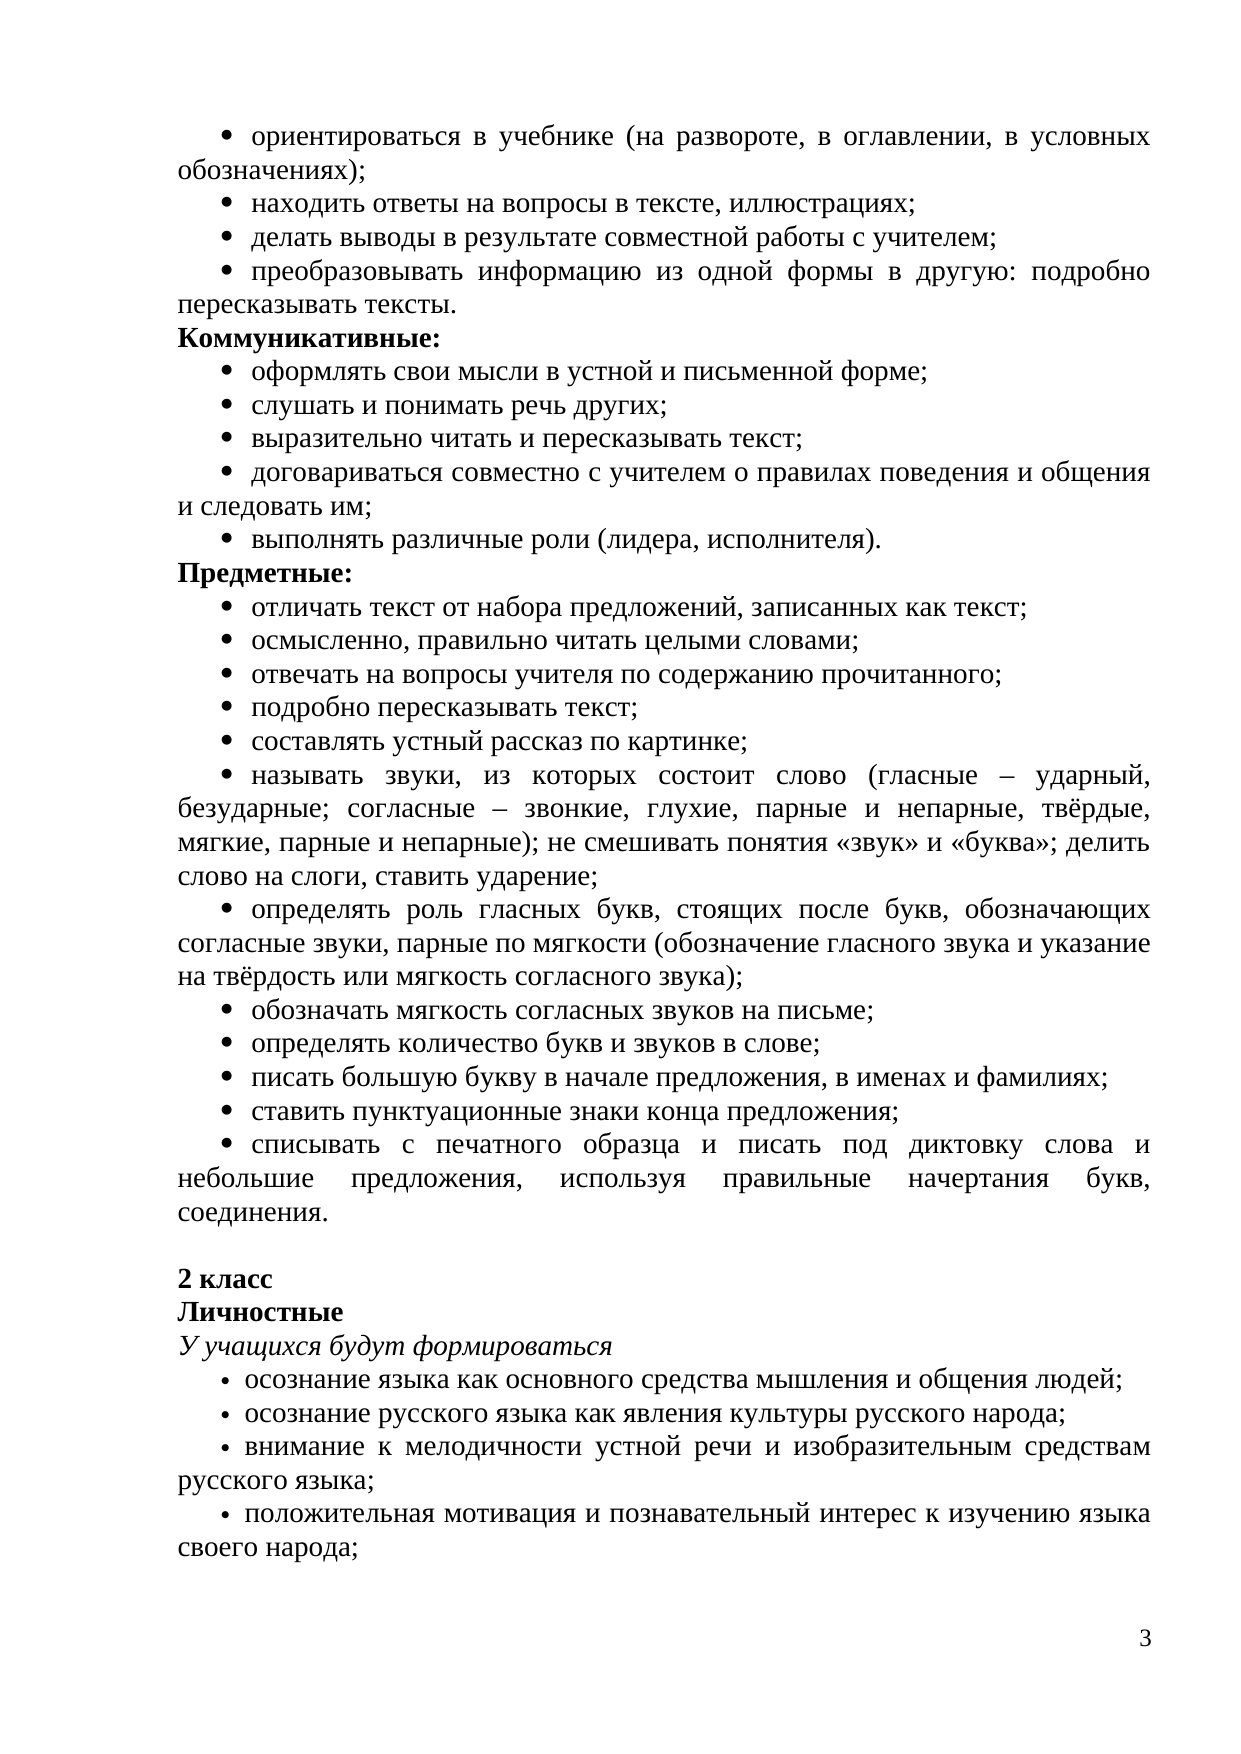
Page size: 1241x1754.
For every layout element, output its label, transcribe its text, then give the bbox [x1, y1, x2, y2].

list находить ответы на вопросы в тексте, иллюстрациях; [177, 185, 1152, 219]
list подробно пересказывать текст; [177, 689, 1152, 723]
text Личностные [177, 1294, 1152, 1328]
list делать выводы в результате совместной работы с учителем; [177, 219, 1152, 253]
list писать большую букву в начале предложения, в именах и фамилиях; [177, 1059, 1152, 1093]
list слушать и понимать речь других; [177, 387, 1152, 421]
list оформлять свои мысли в устной и письменной форме; [177, 353, 1152, 387]
list называть звуки, из которых состоит слово (гласные – ударный, безударные; согласные – звонкие, глухие, парные и непарные, твёрдые, мягкие, парные и непарные); не смешивать понятия «звук» и «буква»; делить слово на слоги, ставить ударение; [177, 757, 1152, 891]
list выполнять различные роли (лидера, исполнителя). [177, 521, 1152, 555]
list преобразовывать информацию из одной формы в другую: подробно пересказывать тексты. [177, 253, 1152, 320]
list отличать текст от набора предложений, записанных как текст; [177, 589, 1152, 622]
list положительная мотивация и познавательный интерес к изучению языка своего народа; [177, 1496, 1152, 1563]
list выразительно читать и пересказывать текст; [177, 421, 1152, 454]
text Предметные: [177, 555, 1152, 589]
list обозначать мягкость согласных звуков на письме; [177, 992, 1152, 1026]
list договариваться совместно с учителем о правилах поведения и общения и следовать им; [177, 454, 1152, 521]
text Коммуникативные: [177, 320, 1152, 353]
list списывать с печатного образца и писать под диктовку слова и небольшие предложения, используя правильные начертания букв, соединения. [177, 1126, 1152, 1227]
list осмысленно, правильно читать целыми словами; [177, 622, 1152, 656]
list внимание к мелодичности устной речи и изобразительным средствам русского языка; [177, 1428, 1152, 1496]
list ориентироваться в учебнике (на развороте, в оглавлении, в условных обозначениях); [177, 118, 1152, 185]
list осознание языка как основного средства мышления и общения людей; [177, 1361, 1152, 1395]
list определять роль гласных букв, стоящих после букв, обозначающих согласные звуки, парные по мягкости (обозначение гласного звука и указание на твёрдость или мягкость согласного звука); [177, 891, 1152, 992]
text У учащихся будут формироваться [177, 1328, 1152, 1361]
list составлять устный рассказ по картинке; [177, 723, 1152, 757]
list осознание русского языка как явления культуры русского народа; [177, 1395, 1152, 1428]
list ставить пунктуационные знаки конца предложения; [177, 1093, 1152, 1126]
list отвечать на вопросы учителя по содержанию прочитанного; [177, 656, 1152, 689]
list 2 класс [177, 1261, 1152, 1294]
list определять количество букв и звуков в слове; [177, 1026, 1152, 1059]
